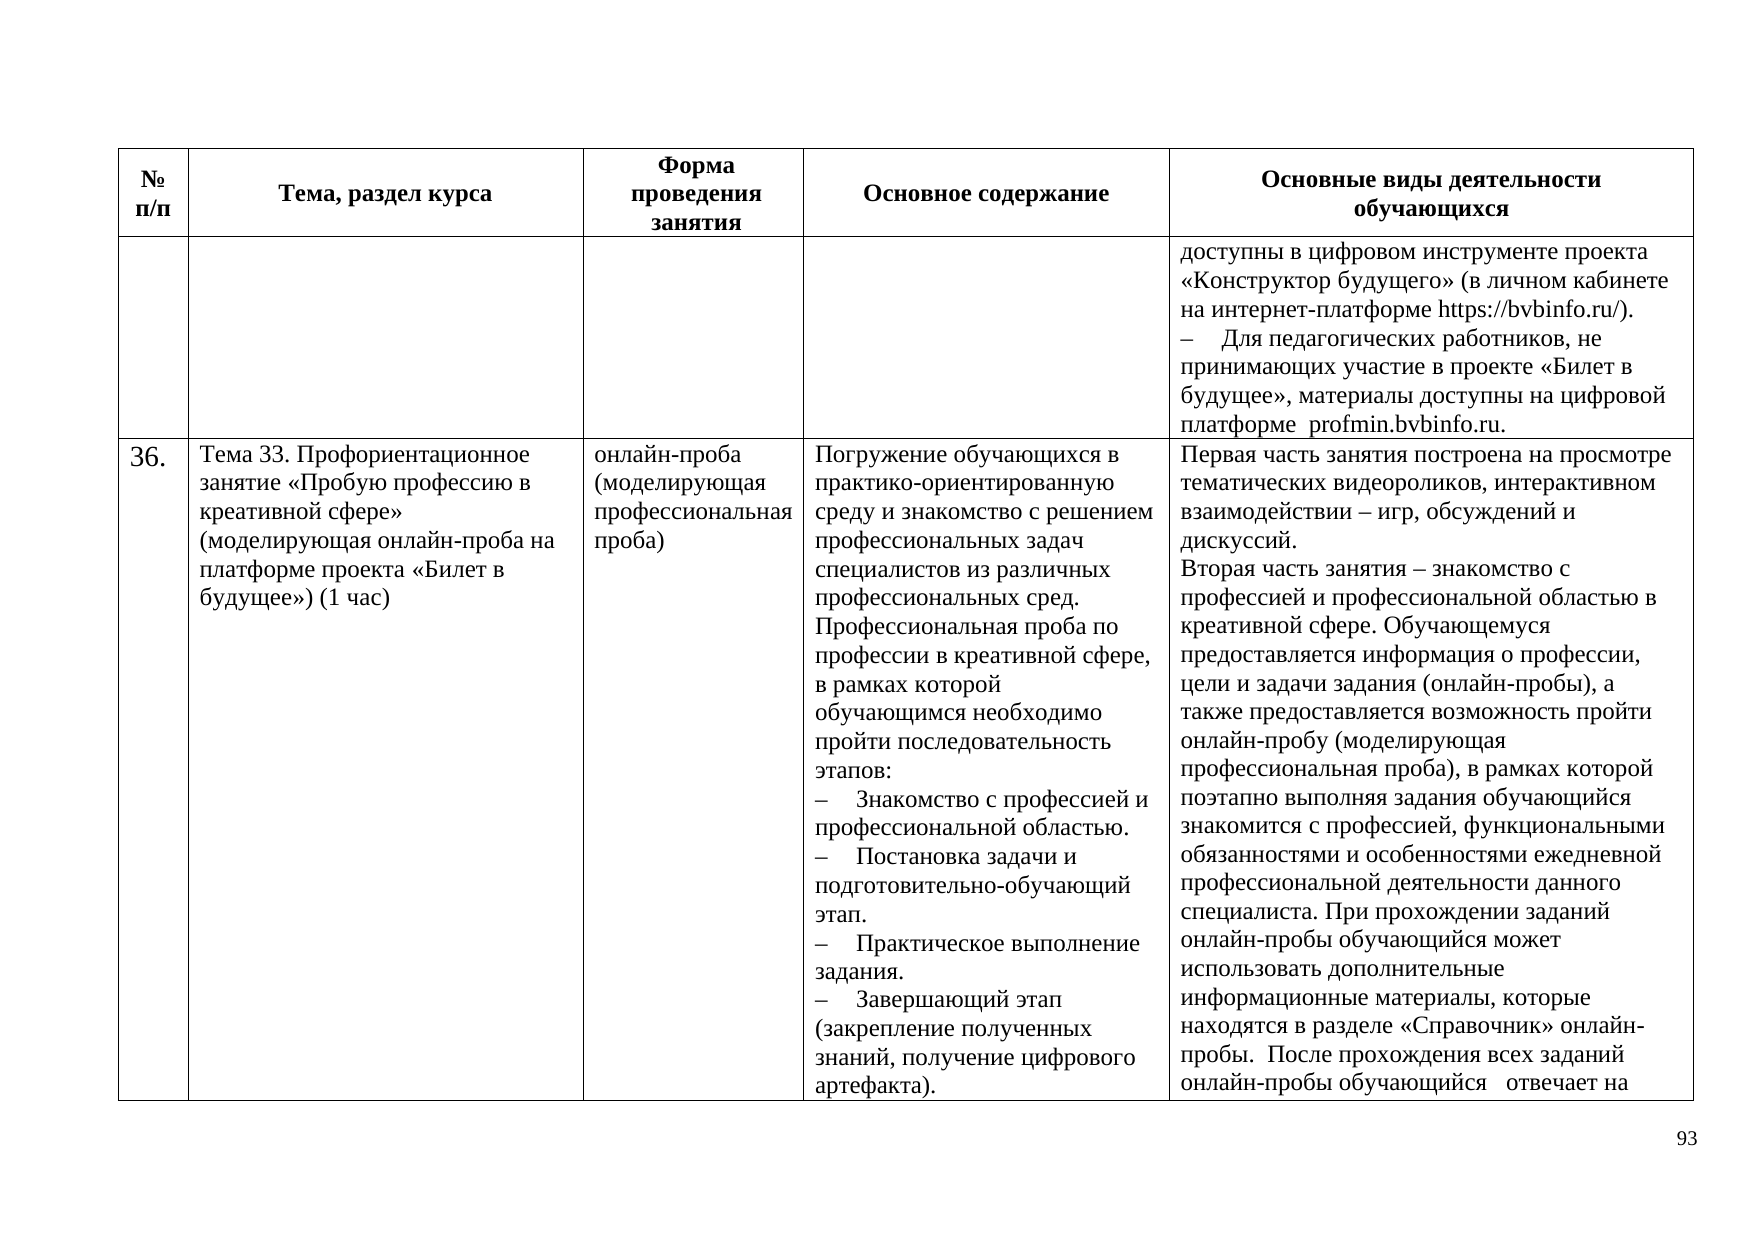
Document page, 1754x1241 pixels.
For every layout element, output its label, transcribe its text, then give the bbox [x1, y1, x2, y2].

table_cell [189, 237, 583, 438]
table_cell [804, 237, 1169, 438]
table_cell [119, 237, 188, 438]
table_header Тема, раздел курса [189, 149, 583, 236]
table_header Форма проведения занятия [584, 149, 803, 236]
table_cell Первая часть занятия построена на просмотре тематических видеороликов, интерактивном взаимодействии – игр, обсуждений и дискуссий. Вторая часть занятия – знакомство с профессией и профессиональной областью в креативной сфере. Обучающемуся предоставляется информация о профессии, цели и задачи задания (онлайн-пробы), а также предоставляется возможность пройти онлайн-пробу (моделирующая профессиональная проба), в рамках которой поэтапно выполняя задания обучающийся знакомится с профессией, функциональными обязанностями и особенностями ежедневной профессиональной деятельности данного специалиста. При прохождении заданий онлайн-пробы обучающийся может использовать дополнительные информационные материалы, которые находятся в разделе «Справочник» онлайн-пробы. После прохождения всех заданий онлайн-пробы обучающийся отвечает на [1170, 439, 1693, 1100]
table_cell 36. [119, 439, 188, 1100]
table_header № п/п [119, 149, 188, 236]
table_header Основные виды деятельности обучающихся [1170, 149, 1693, 236]
table_header Основное содержание [804, 149, 1169, 236]
text 93 [118, 1126, 1697, 1150]
table_cell [584, 237, 803, 438]
table_cell доступны в цифровом инструменте проекта «Конструктор будущего» (в личном кабинете на интернет-платформе https://bvbinfo.ru/). ‒ Для педагогических работников, не принимающих участие в проекте «Билет в будущее», материалы доступны на цифровой платформе profmin.bvbinfo.ru. [1170, 237, 1693, 438]
table_cell Погружение обучающихся в практико-ориентированную среду и знакомство с решением профессиональных задач специалистов из различных профессиональных сред. Профессиональная проба по профессии в креативной сфере, в рамках которой обучающимся необходимо пройти последовательность этапов: ‒ Знакомство с профессией и профессиональной областью. ‒ Постановка задачи и подготовительно-обучающий этап. ‒ Практическое выполнение задания. ‒ Завершающий этап (закрепление полученных знаний, получение цифрового артефакта). [804, 439, 1169, 1100]
table_cell онлайн-проба (моделирующая профессиональная проба) [584, 439, 803, 1100]
table_cell Тема 33. Профориентационное занятие «Пробую профессию в креативной сфере» (моделирующая онлайн-проба на платформе проекта «Билет в будущее») (1 час) [189, 439, 583, 1100]
